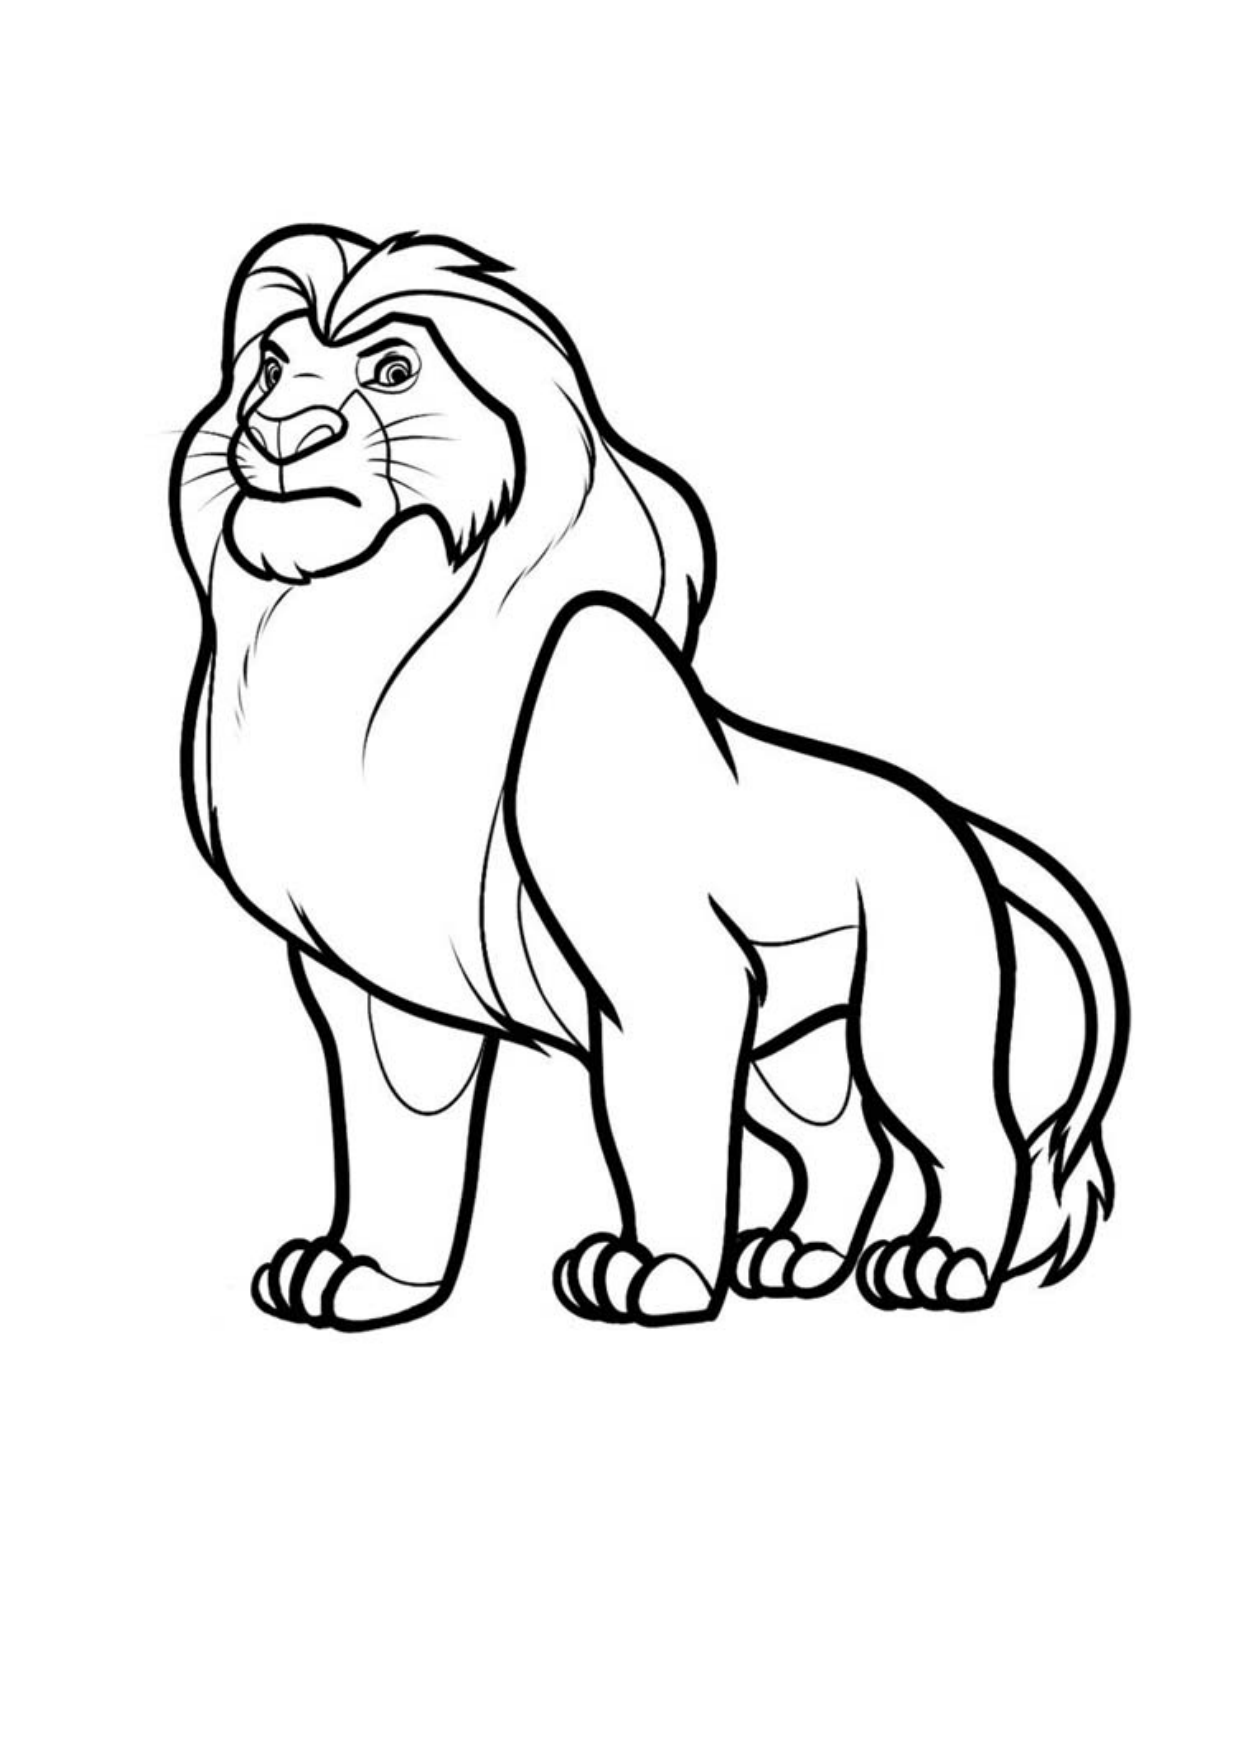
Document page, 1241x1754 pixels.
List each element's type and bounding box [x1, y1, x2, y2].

picture [132, 118, 1160, 1472]
